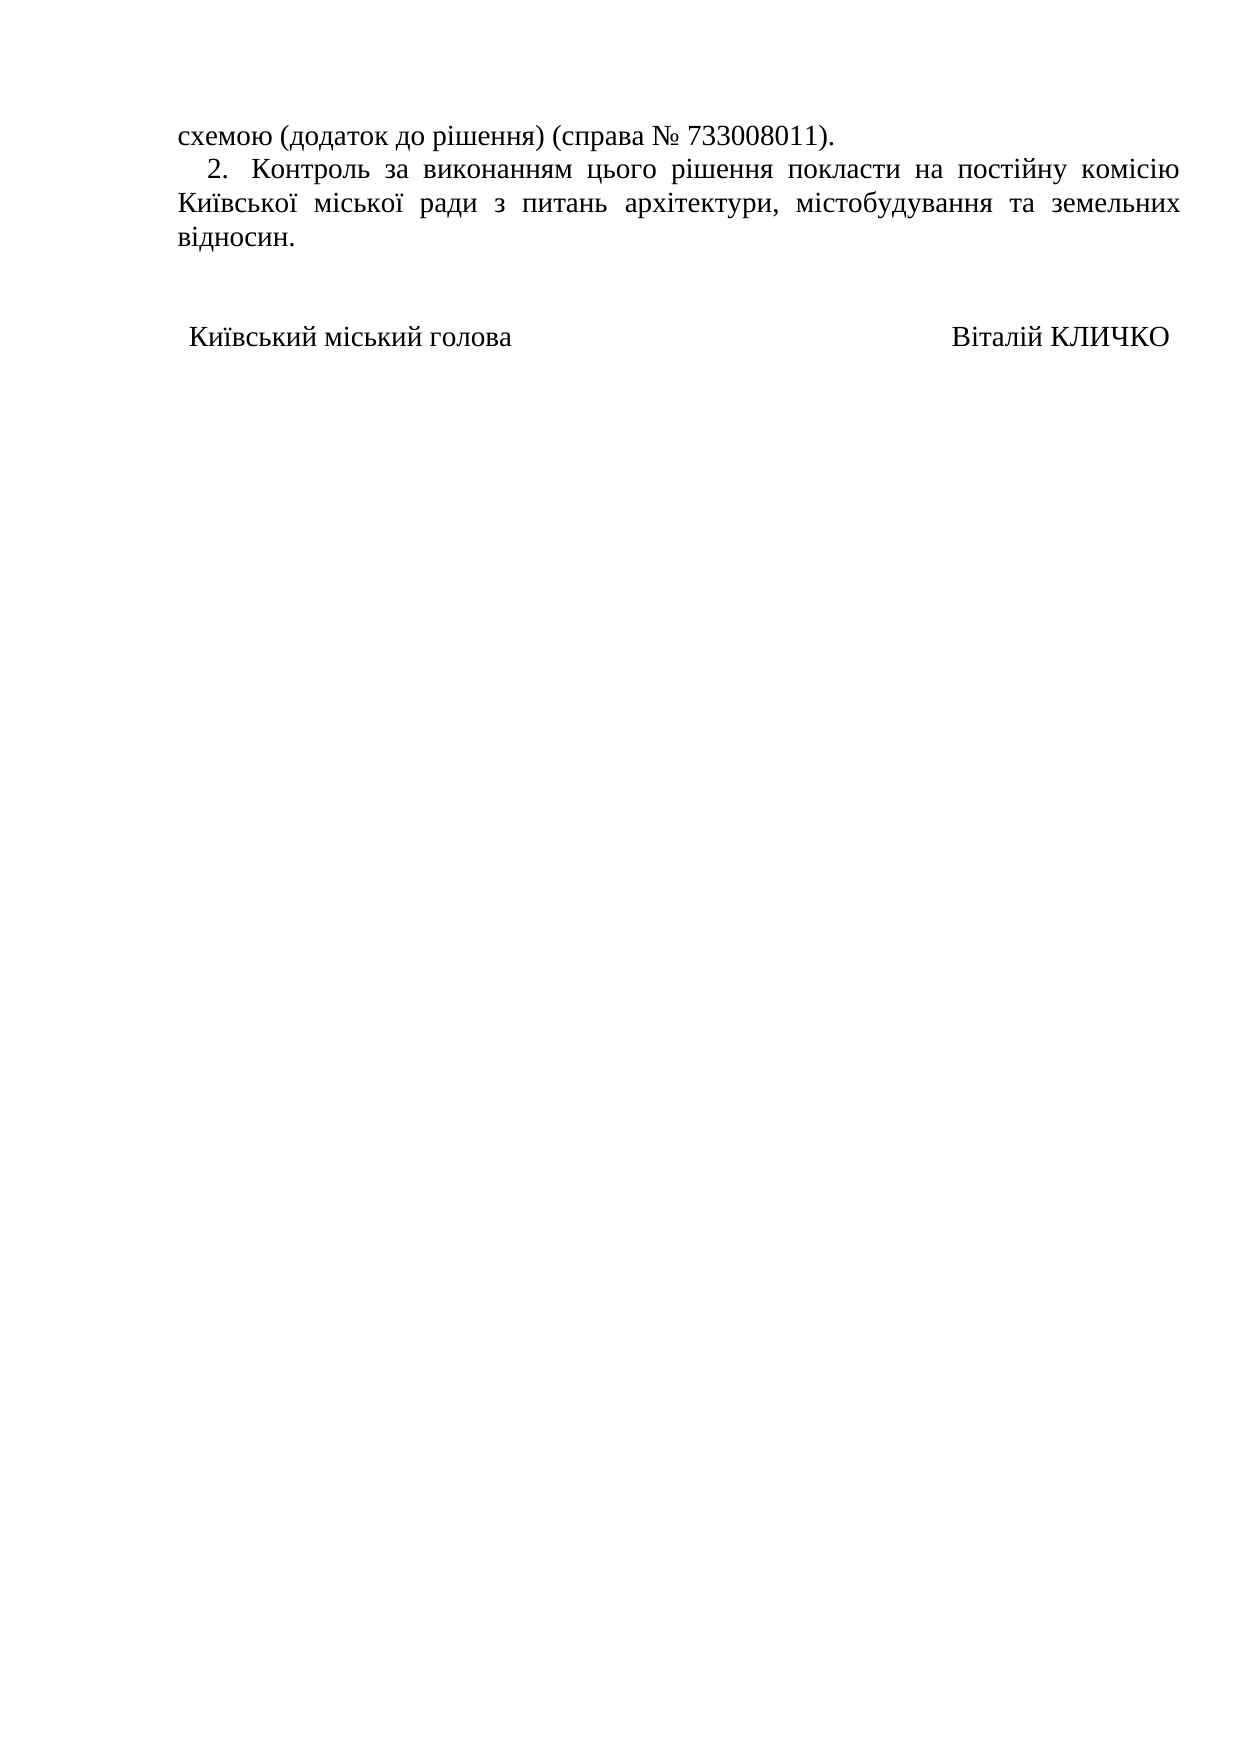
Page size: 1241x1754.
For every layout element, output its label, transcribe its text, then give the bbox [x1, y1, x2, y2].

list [177, 118, 1181, 152]
table_header Київський міський голова [177, 319, 679, 353]
table_header Віталій КЛИЧКО [679, 319, 1181, 353]
list Контроль за виконанням цього рішення покласти на постійну комісію Київської міської ради з питань архітектури, містобудування та земельних відносин. [177, 152, 1181, 252]
